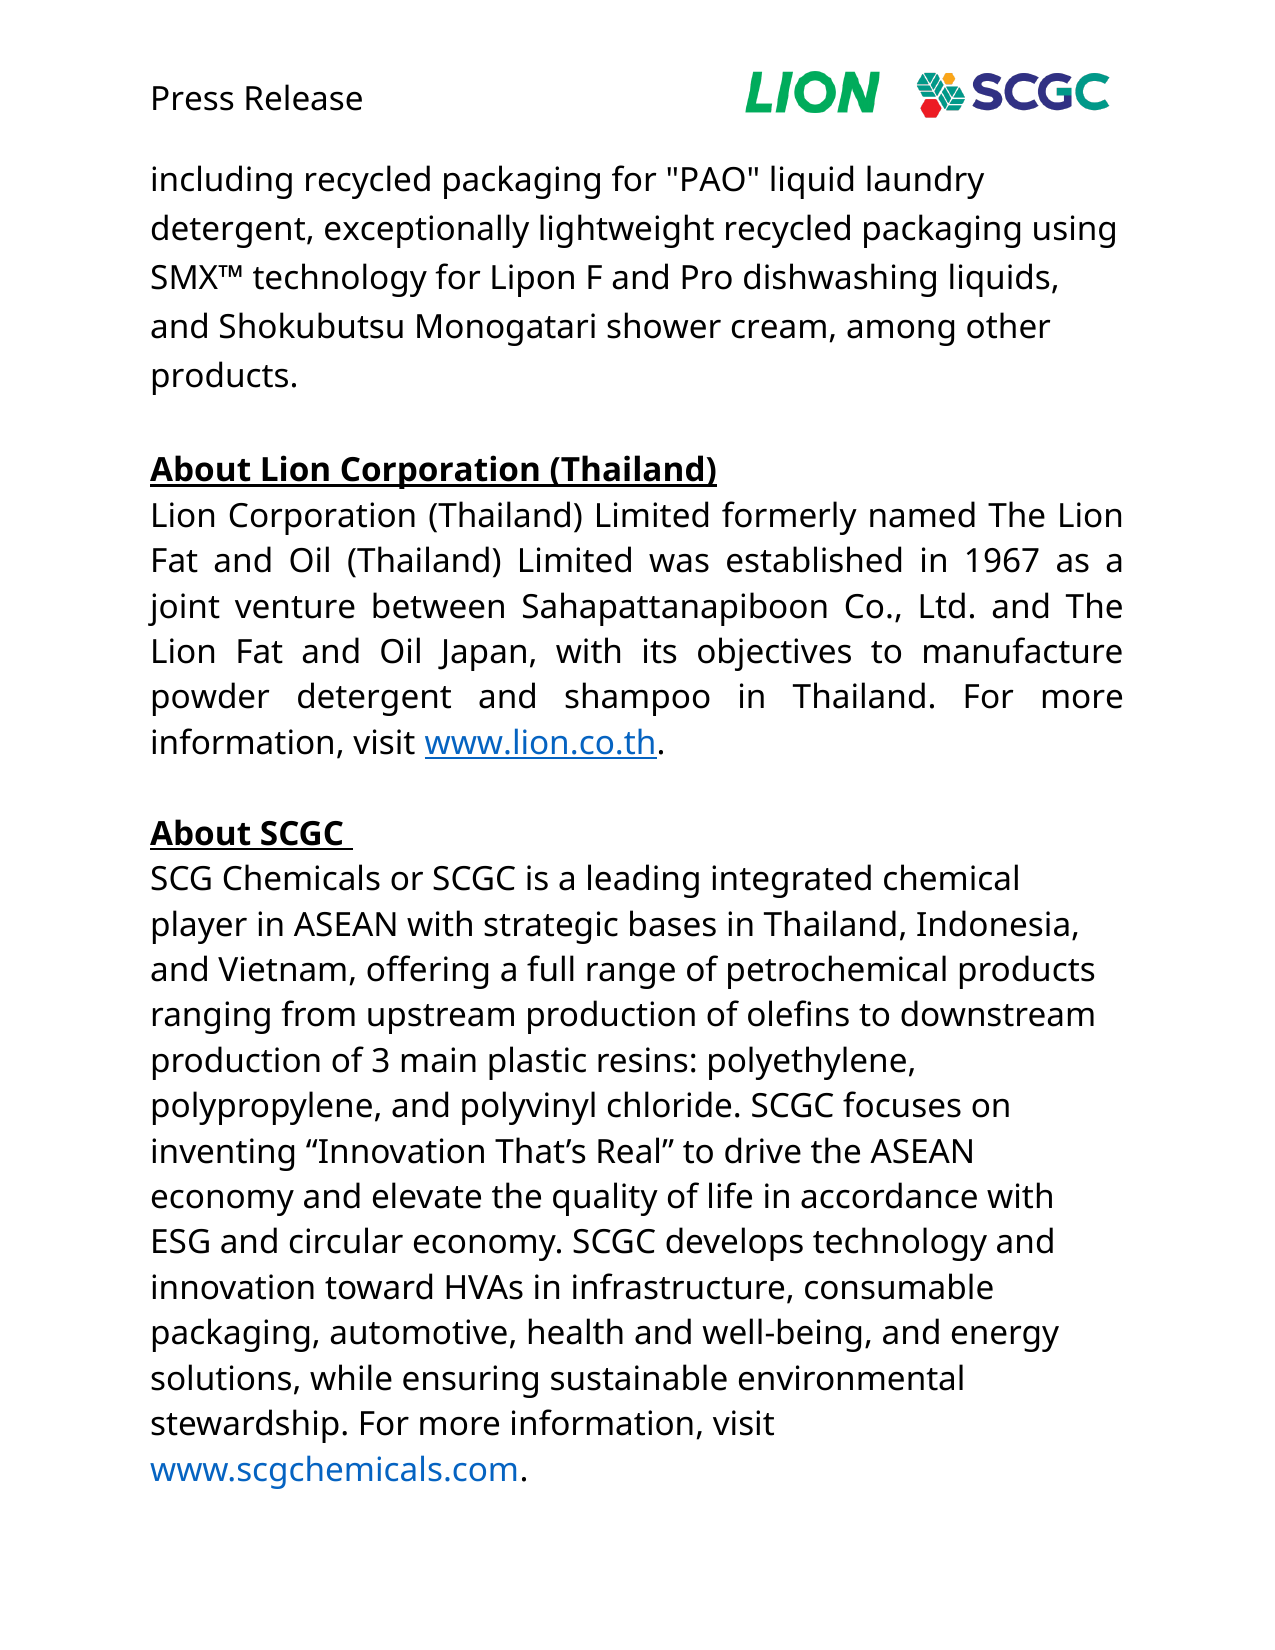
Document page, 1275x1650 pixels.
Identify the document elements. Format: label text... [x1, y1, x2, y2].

picture [745, 71, 880, 113]
text Lion Corporation (Thailand) Limited formerly named The Lion Fat and Oil (Thailand) Limited was established in 1967 as a joint venture between Sahapattanapiboon Co., Ltd. and The Lion Fat and Oil Japan, with its objectives to manufacture powder detergent and shampoo in Thailand. For more information, visit www.lion.co.th. [150, 492, 1125, 764]
picture [911, 64, 1122, 121]
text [150, 156, 1125, 397]
text About Lion Corporation (Thailand) [150, 446, 1125, 492]
text About SCGC [150, 809, 1125, 855]
text SCG Chemicals or SCGC is a leading integrated chemical player in ASEAN with strategic bases in Thailand, Indonesia, and Vietnam, offering a full range of petrochemical products ranging from upstream production of olefins to downstream production of 3 main plastic resins: polyethylene, polypropylene, and polyvinyl chloride. SCGC focuses on inventing “Innovation That’s Real” to drive the ASEAN economy and elevate the quality of life in accordance with ESG and circular economy. SCGC develops technology and innovation toward HVAs in infrastructure, consumable packaging, automotive, health and well-being, and energy solutions, while ensuring sustainable environmental stewardship. For more information, visit www.scgchemicals.com. [150, 855, 1125, 1491]
